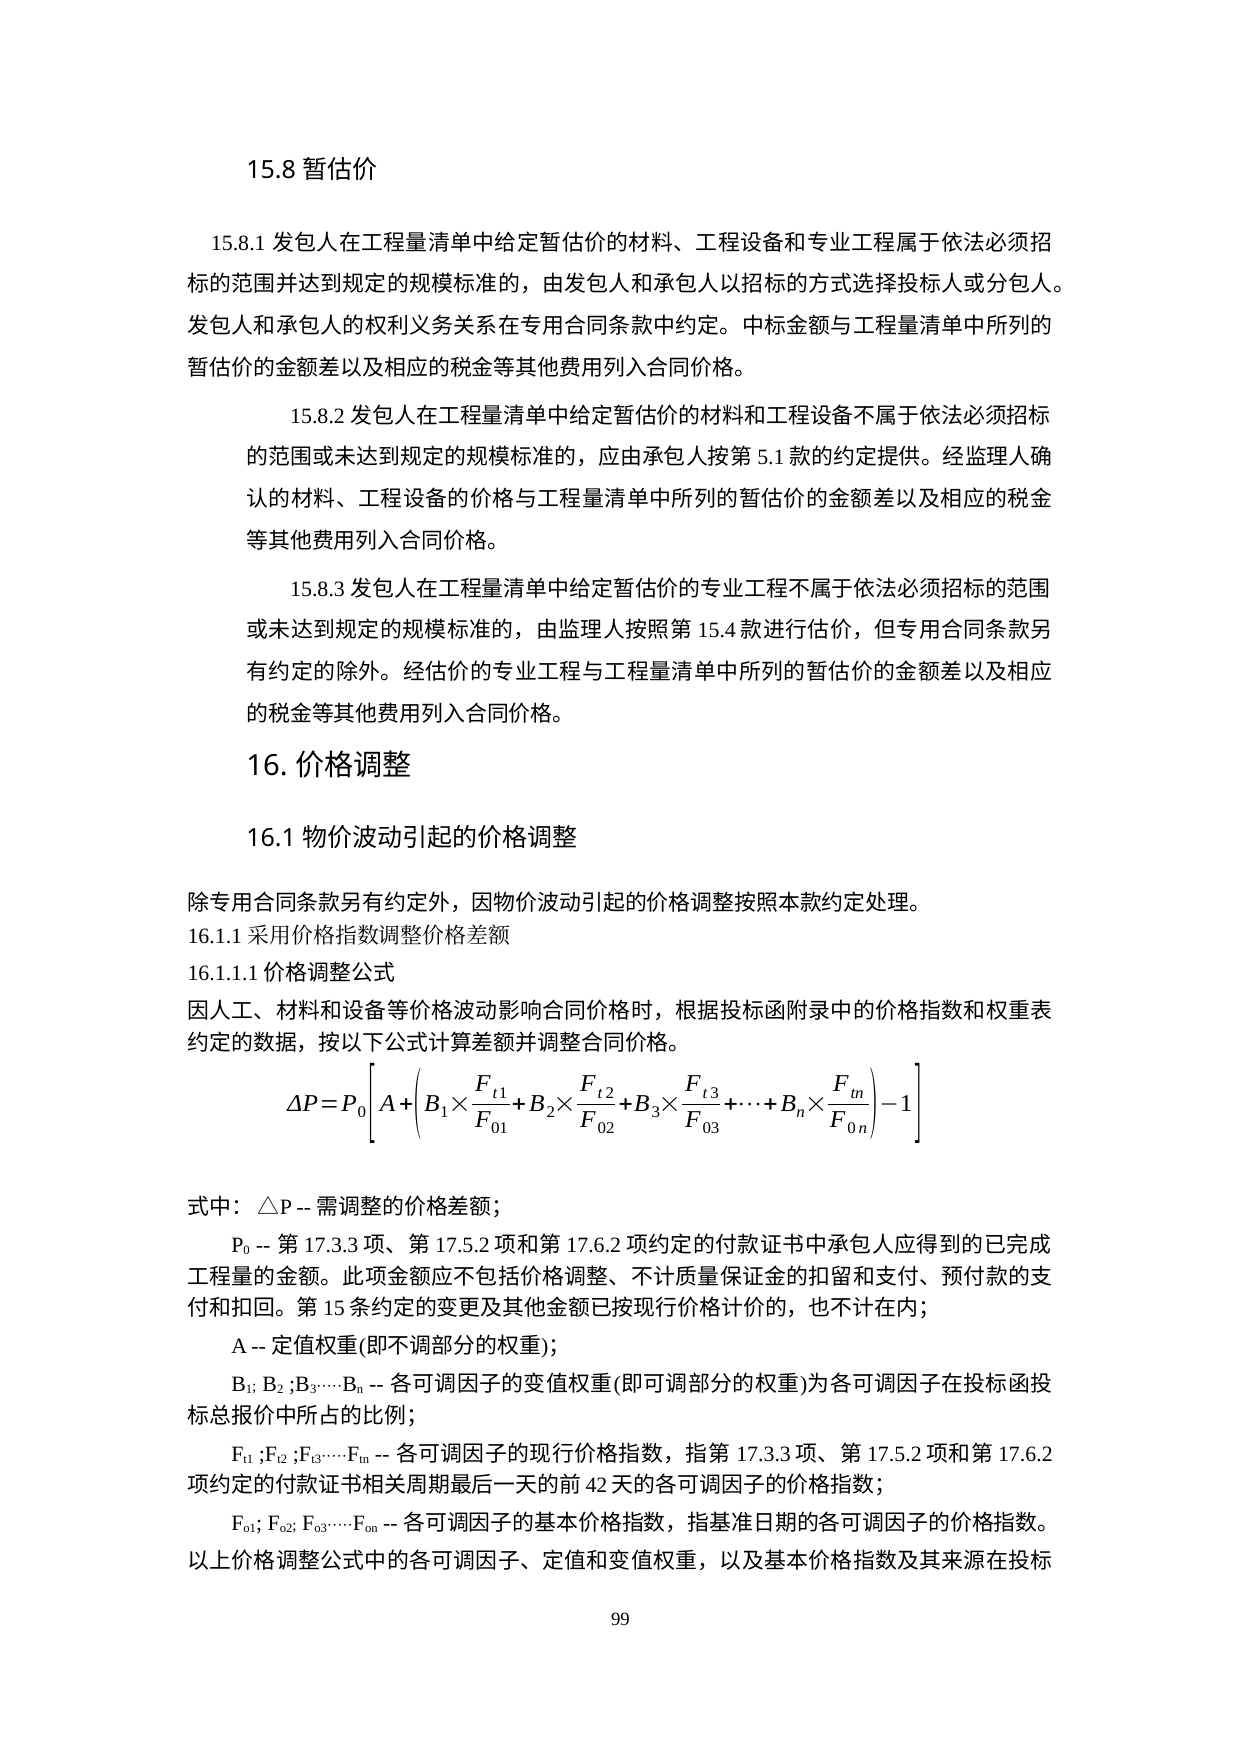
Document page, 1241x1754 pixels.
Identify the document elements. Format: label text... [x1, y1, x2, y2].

text 15.8.3 发包人在工程量清单中给定暂估价的专业工程不属于依法必须招标的范围或未达到规定的规模标准的，由监理人按照第15.4款进行估价，但专用合同条款另有约定的除外。经估价的专业工程与工程量清单中所列的暂估价的金额差以及相应的税金等其他费用列入合同价格。 [246, 563, 1053, 729]
text 15.8.1 发包人在工程量清单中给定暂估价的材料、工程设备和专业工程属于依法必须招标的范围并达到规定的规模标准的，由发包人和承包人以招标的方式选择投标人或分包人。发包人和承包人的权利义务关系在专用合同条款中约定。中标金额与工程量清单中所列的暂估价的金额差以及相应的税金等其他费用列入合同价格。 [187, 217, 1053, 383]
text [187, 1543, 1053, 1575]
text Ft1 ;Ft2 ;Ft3·····Ftn -- 各可调因子的现行价格指数，指第17.3.3项、第17.5.2项和第17.6.2项约定的付款证书相关周期最后一天的前42天的各可调因子的价格指数； [187, 1436, 1053, 1499]
text 16.1 物价波动引起的价格调整 [246, 818, 1053, 854]
text 16.1.1.1 价格调整公式 [187, 955, 1053, 987]
text 16.1.1 采用价格指数调整价格差额 [187, 923, 1053, 949]
text 16. 价格调整 [246, 742, 1053, 784]
text 15.8 暂估价 [246, 150, 1053, 186]
text 式中： △P -- 需调整的价格差额； [187, 1189, 1053, 1221]
text 因人工、材料和设备等价格波动影响合同价格时，根据投标函附录中的价格指数和权重表约定的数据，按以下公式计算差额并调整合同价格。 [187, 993, 1053, 1056]
text P0 -- 第17.3.3项、第17.5.2项和第17.6.2项约定的付款证书中承包人应得到的已完成工程量的金额。此项金额应不包括价格调整、不计质量保证金的扣留和支付、预付款的支付和扣回。第15条约定的变更及其他金额已按现行价格计价的，也不计在内； [187, 1227, 1053, 1322]
text Fo1; Fo2; Fo3·····Fon -- 各可调因子的基本价格指数，指基准日期的各可调因子的价格指数。 [187, 1505, 1053, 1537]
text 除专用合同条款另有约定外，因物价波动引起的价格调整按照本款约定处理。 [187, 885, 1053, 916]
text A -- 定值权重(即不调部分的权重)； [187, 1328, 1053, 1360]
text B1; B2 ;B3·····Bn -- 各可调因子的变值权重(即可调部分的权重)为各可调因子在投标函投标总报价中所占的比例； [187, 1366, 1053, 1429]
text 15.8.2 发包人在工程量清单中给定暂估价的材料和工程设备不属于依法必须招标的范围或未达到规定的规模标准的，应由承包人按第5.1款的约定提供。经监理人确认的材料、工程设备的价格与工程量清单中所列的暂估价的金额差以及相应的税金等其他费用列入合同价格。 [246, 390, 1053, 556]
